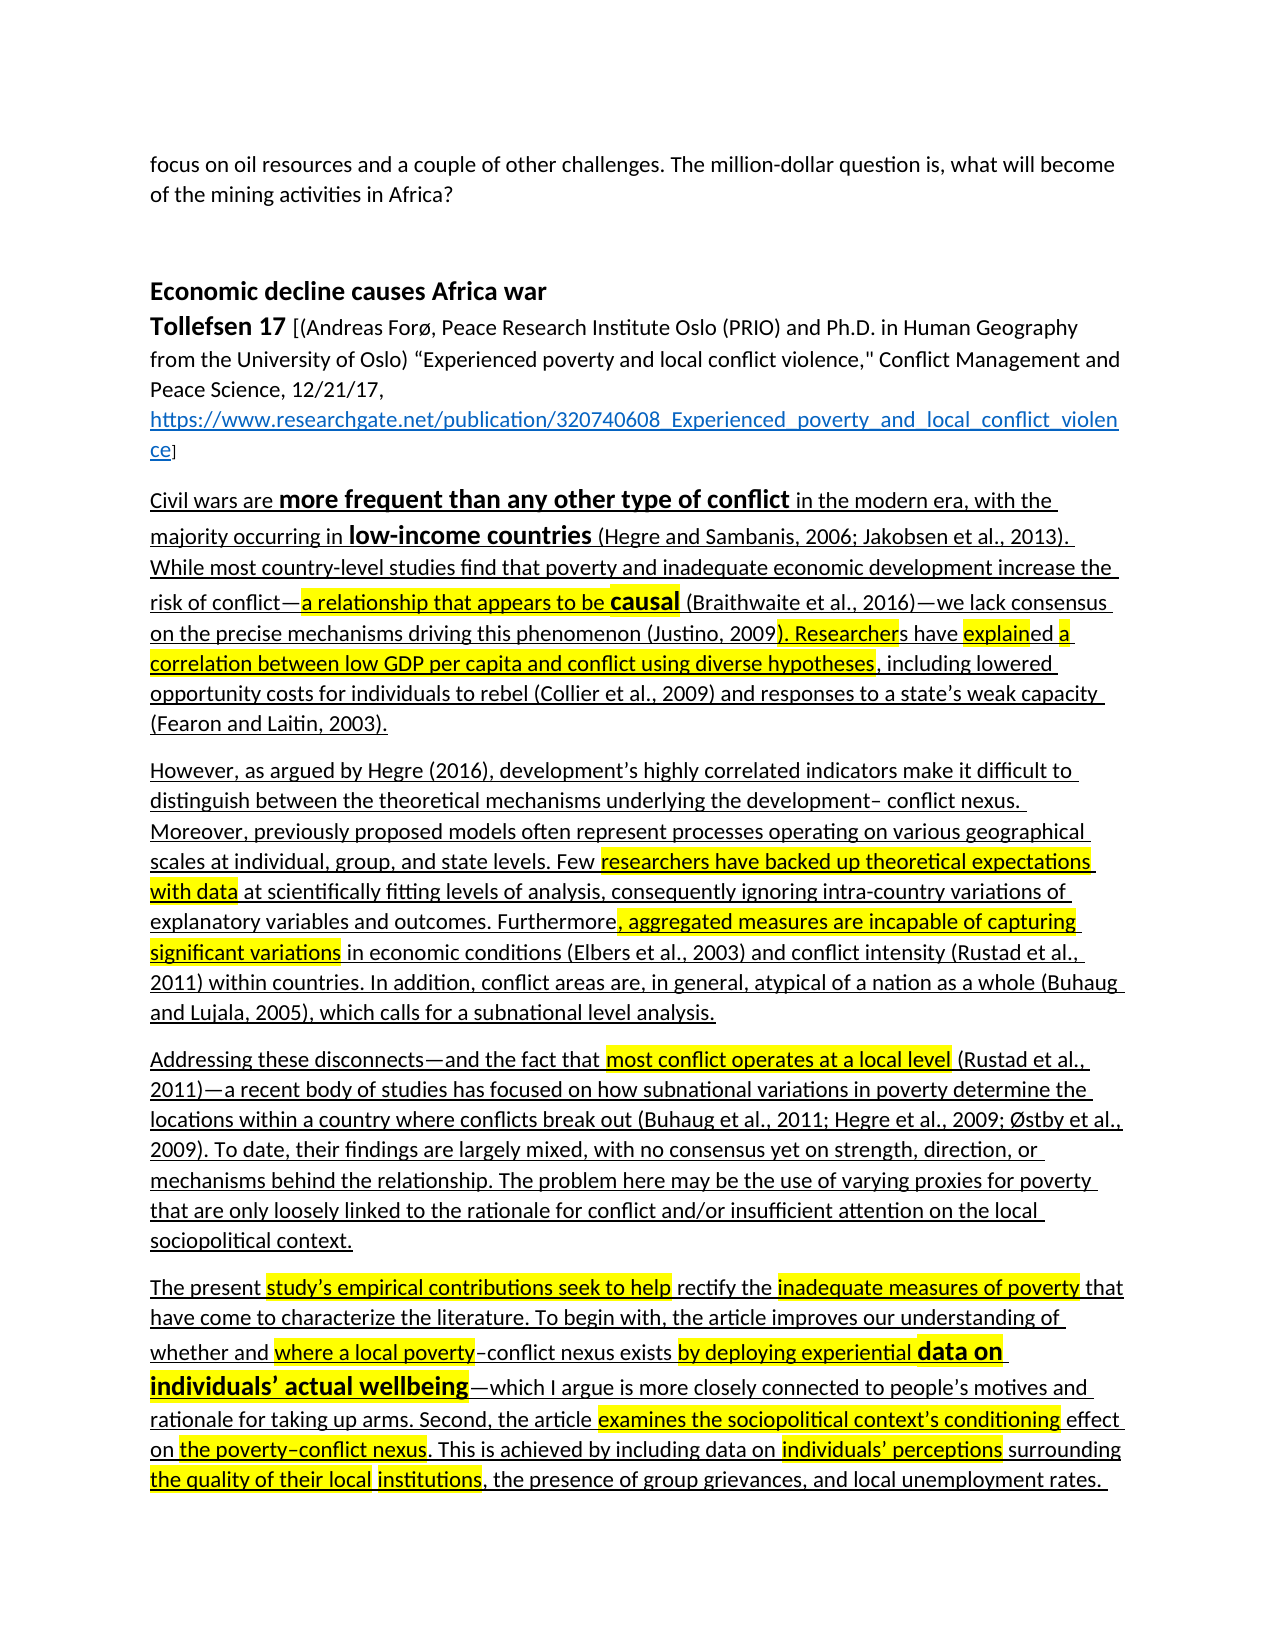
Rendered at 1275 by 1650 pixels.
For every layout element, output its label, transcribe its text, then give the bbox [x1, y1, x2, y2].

text Tollefsen 17 [(Andreas Forø, Peace Research Institute Oslo (PRIO) and Ph.D. in Human Geography from the University of Oslo) “Experienced poverty and local conflict violence," Conflict Management and Peace Science, 12/21/17, https://www.researchgate.net/publication/320740608_Experienced_poverty_and_local_conflict_violence] [150, 309, 1125, 463]
subtitle Economic decline causes Africa war [150, 274, 1125, 307]
text Civil wars are more frequent than any other type of conflict in the modern era, with the majority occurring in low-income countries (Hegre and Sambanis, 2006; Jakobsen et al., 2013). While most country-level studies find that poverty and inadequate economic development increase the risk of conflict—a relationship that appears to be causal (Braithwaite et al., 2016)—we lack consensus on the precise mechanisms driving this phenomenon (Justino, 2009). Researchers have explained a correlation between low GDP per capita and conflict using diverse hypotheses, including lowered opportunity costs for individuals to rebel (Collier et al., 2009) and responses to a state’s weak capacity (Fearon and Laitin, 2003). [150, 482, 1125, 738]
text However, as argued by Hegre (2016), development’s highly correlated indicators make it difficult to distinguish between the theoretical mechanisms underlying the development– conflict nexus. Moreover, previously proposed models often represent processes operating on various geographical scales at individual, group, and state levels. Few researchers have backed up theoretical expectations with data at scientifically fitting levels of analysis, consequently ignoring intra-country variations of explanatory variables and outcomes. Furthermore, aggregated measures are incapable of capturing significant variations in economic conditions (Elbers et al., 2003) and conflict intensity (Rustad et al., 2011) within countries. In addition, conflict areas are, in general, atypical of a nation as a whole (Buhaug and Lujala, 2005), which calls for a subnational level analysis. [150, 756, 1125, 992]
text Addressing these disconnects—and the fact that most conflict operates at a local level (Rustad et al., 2011)—a recent body of studies has focused on how subnational variations in poverty determine the locations within a country where conflicts break out (Buhaug et al., 2011; Hegre et al., 2009; Østby et al., 2009). To date, their findings are largely mixed, with no consensus yet on strength, direction, or mechanisms behind the relationship. The problem here may be the use of varying proxies for poverty that are only loosely linked to the rationale for conflict and/or insufficient attention on the local sociopolitical context. [150, 1045, 1125, 1254]
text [150, 150, 1125, 208]
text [150, 1430, 1125, 1493]
